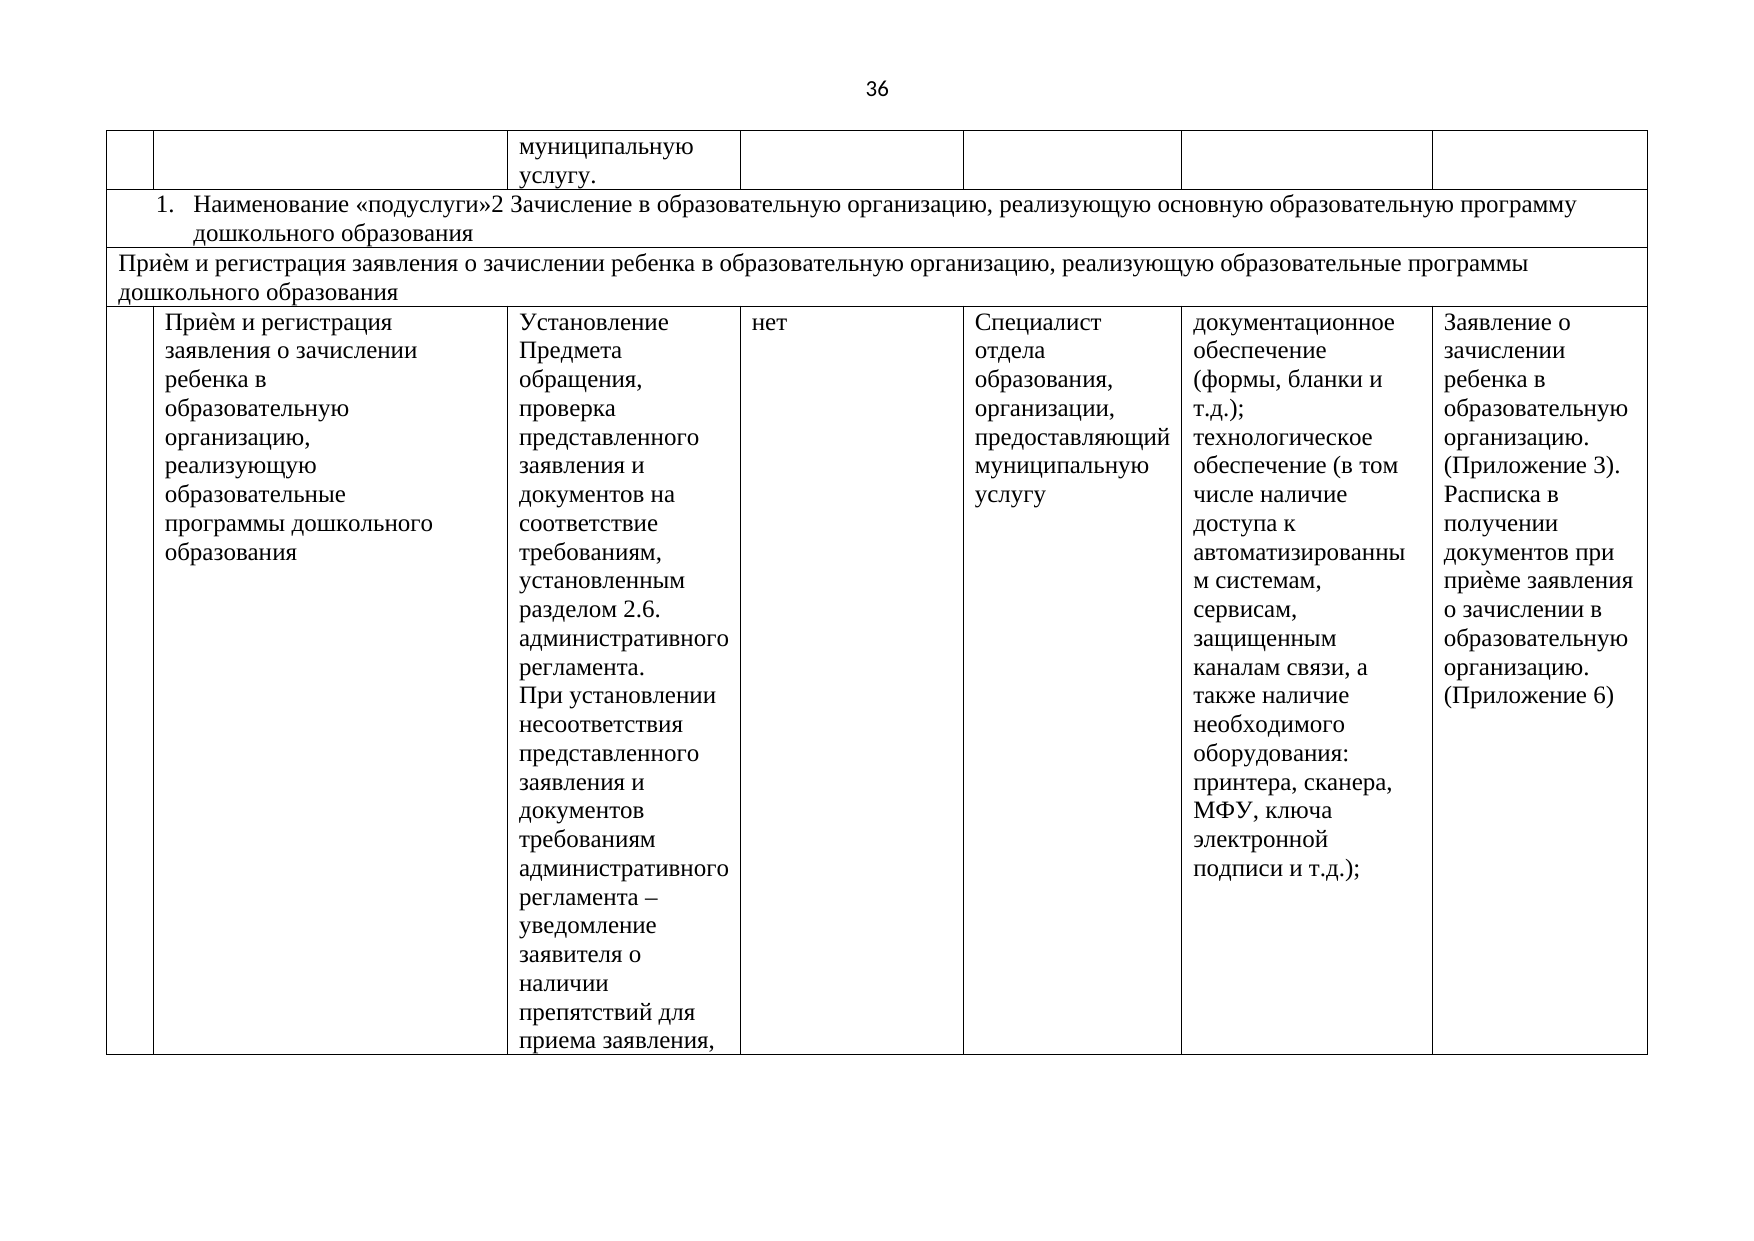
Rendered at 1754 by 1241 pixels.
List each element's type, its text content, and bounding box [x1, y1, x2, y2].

table_cell [107, 307, 153, 1054]
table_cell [1433, 307, 1647, 1054]
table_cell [154, 307, 507, 1054]
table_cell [741, 131, 963, 188]
table_cell Приѐм и регистрация заявления о зачислении ребенка в образовательную организацию, реализующую образовательные программы дошкольного образования [107, 248, 1647, 306]
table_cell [1433, 131, 1647, 188]
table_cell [964, 307, 1181, 1054]
table_cell [107, 131, 153, 188]
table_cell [1182, 307, 1432, 1054]
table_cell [1182, 131, 1432, 188]
table_cell нет [741, 307, 963, 1054]
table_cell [508, 131, 740, 188]
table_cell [964, 131, 1181, 188]
table_cell Наименование «подуслуги»2 Зачисление в образовательную организацию, реализующую основную образовательную программу дошкольного образования [107, 190, 1647, 247]
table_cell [508, 307, 740, 1054]
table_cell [154, 131, 507, 188]
